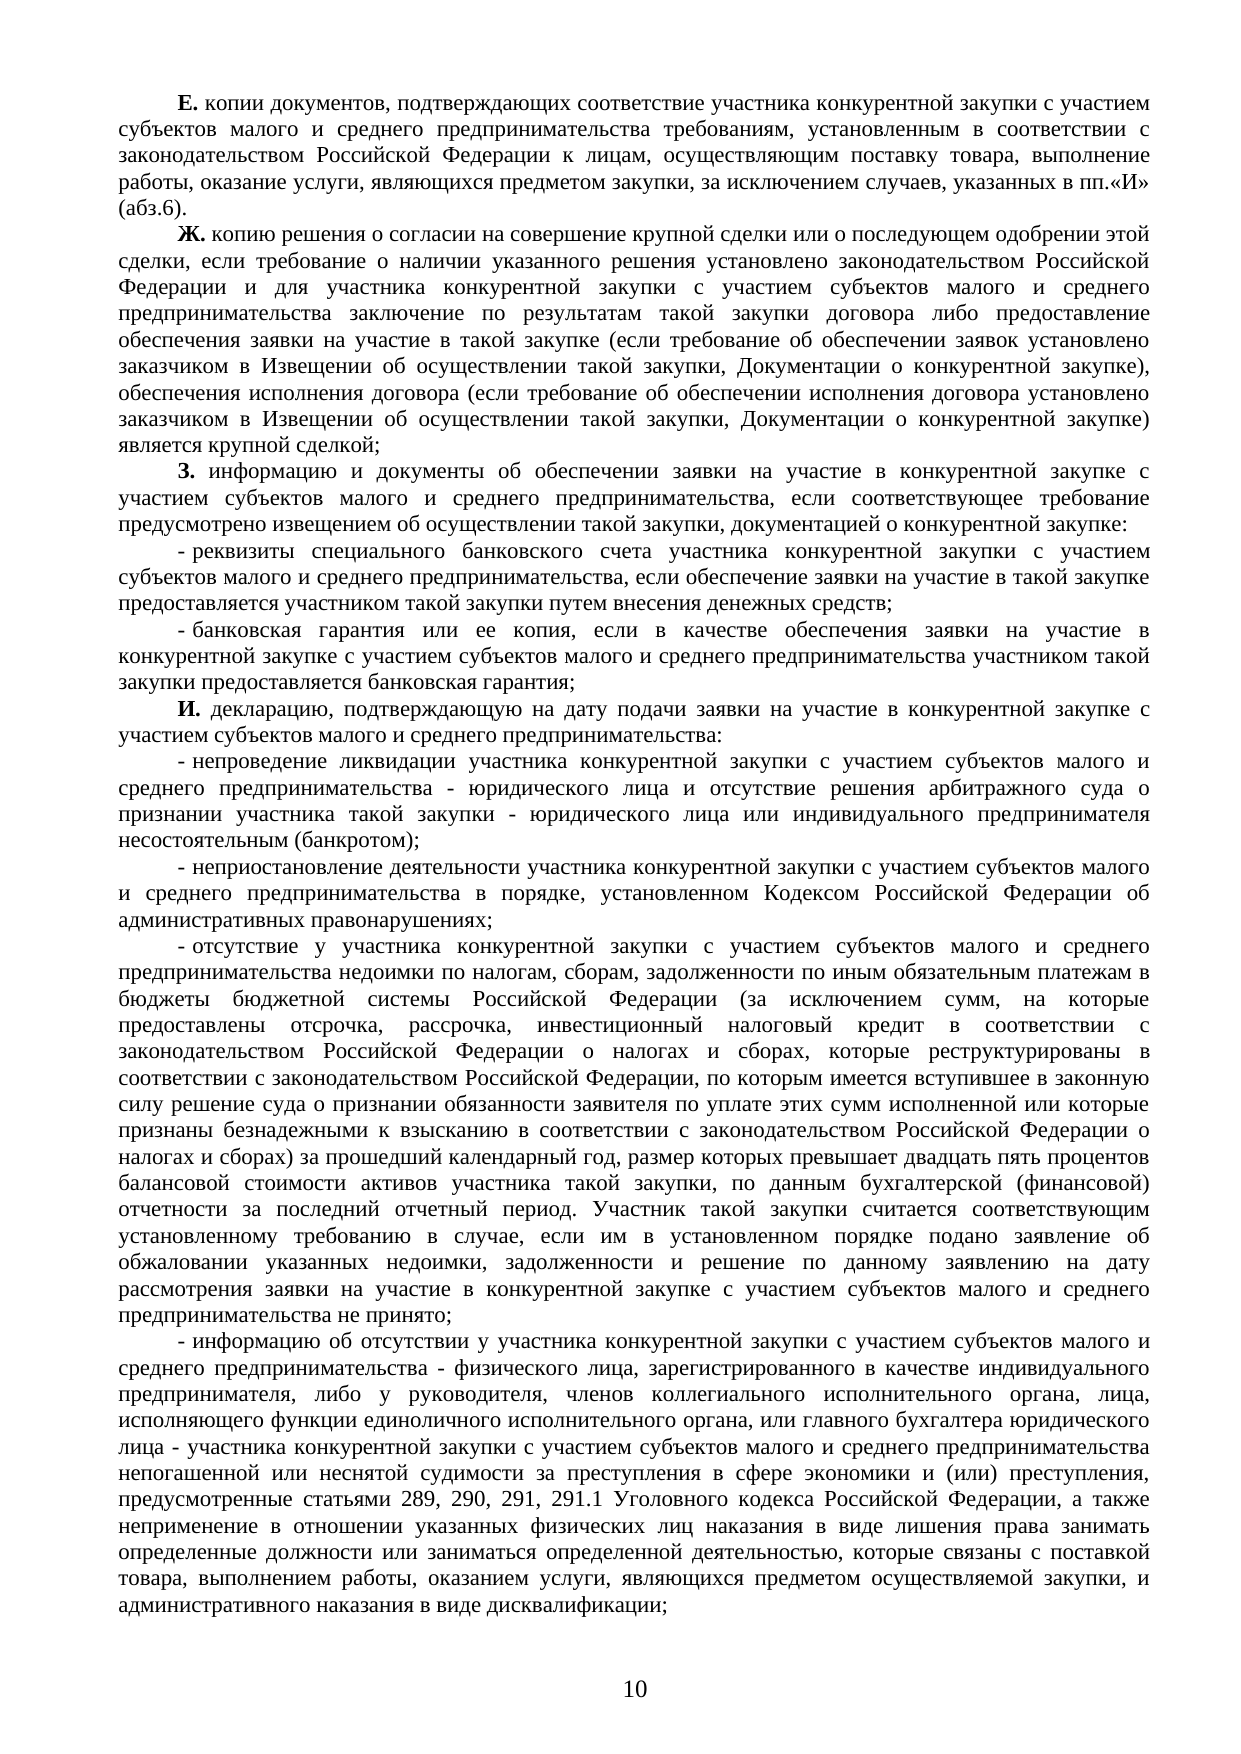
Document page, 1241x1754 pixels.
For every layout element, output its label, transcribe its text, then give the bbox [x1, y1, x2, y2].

list Ж. копию решения о согласии на совершение крупной сделки или о последующем одобрении этой сделки, если требование о наличии указанного решения установлено законодательством Российской Федерации и для участника конкурентной закупки с участием субъектов малого и среднего предпринимательства заключение по результатам такой закупки договора либо предоставление обеспечения заявки на участие в такой закупке (если требование об обеспечении заявок установлено заказчиком в Извещении об осуществлении такой закупки, Документации о конкурентной закупке), обеспечения исполнения договора (если требование об обеспечении исполнения договора установлено заказчиком в Извещении об осуществлении такой закупки, Документации о конкурентной закупке) является крупной сделкой; [118, 220, 1152, 458]
list реквизиты специального банковского счета участника конкурентной закупки с участием субъектов малого и среднего предпринимательства, если обеспечение заявки на участие в такой закупке предоставляется участником такой закупки путем внесения денежных средств; [118, 537, 1152, 616]
list банковская гарантия или ее копия, если в качестве обеспечения заявки на участие в конкурентной закупке с участием субъектов малого и среднего предпринимательства участником такой закупки предоставляется банковская гарантия; [118, 616, 1152, 695]
list информацию об отсутствии у участника конкурентной закупки с участием субъектов малого и среднего предпринимательства - физического лица, зарегистрированного в качестве индивидуального предпринимателя, либо у руководителя, членов коллегиального исполнительного органа, лица, исполняющего функции единоличного исполнительного органа, или главного бухгалтера юридического лица - участника конкурентной закупки с участием субъектов малого и среднего предпринимательства непогашенной или неснятой судимости за преступления в сфере экономики и (или) преступления, предусмотренные статьями 289, 290, 291, 291.1 Уголовного кодекса Российской Федерации, а также неприменение в отношении указанных физических лиц наказания в виде лишения права занимать определенные должности или заниматься определенной деятельностью, которые связаны с поставкой товара, выполнением работы, оказанием услуги, являющихся предметом осуществляемой закупки, и административного наказания в виде дисквалификации; [118, 1327, 1152, 1617]
list И. декларацию, подтверждающую на дату подачи заявки на участие в конкурентной закупке с участием субъектов малого и среднего предпринимательства: [118, 695, 1152, 747]
list неприостановление деятельности участника конкурентной закупки с участием субъектов малого и среднего предпринимательства в порядке, установленном Кодексом Российской Федерации об административных правонарушениях; [118, 853, 1152, 932]
list Е. копии документов, подтверждающих соответствие участника конкурентной закупки с участием субъектов малого и среднего предпринимательства требованиям, установленным в соответствии с законодательством Российской Федерации к лицам, осуществляющим поставку товара, выполнение работы, оказание услуги, являющихся предметом закупки, за исключением случаев, указанных в пп.«И» (абз.6). [118, 89, 1152, 220]
list непроведение ликвидации участника конкурентной закупки с участием субъектов малого и среднего предпринимательства - юридического лица и отсутствие решения арбитражного суда о признании участника такой закупки - юридического лица или индивидуального предпринимателя несостоятельным (банкротом); [118, 747, 1152, 853]
list отсутствие у участника конкурентной закупки с участием субъектов малого и среднего предпринимательства недоимки по налогам, сборам, задолженности по иным обязательным платежам в бюджеты бюджетной системы Российской Федерации (за исключением сумм, на которые предоставлены отсрочка, рассрочка, инвестиционный налоговый кредит в соответствии с законодательством Российской Федерации о налогах и сборах, которые реструктурированы в соответствии с законодательством Российской Федерации, по которым имеется вступившее в законную силу решение суда о признании обязанности заявителя по уплате этих сумм исполненной или которые признаны безнадежными к взысканию в соответствии с законодательством Российской Федерации о налогах и сборах) за прошедший календарный год, размер которых превышает двадцать пять процентов балансовой стоимости активов участника такой закупки, по данным бухгалтерской (финансовой) отчетности за последний отчетный период. Участник такой закупки считается соответствующим установленному требованию в случае, если им в установленном порядке подано заявление об обжаловании указанных недоимки, задолженности и решение по данному заявлению на дату рассмотрения заявки на участие в конкурентной закупке с участием субъектов малого и среднего предпринимательства не принято; [118, 932, 1152, 1327]
list З. информацию и документы об обеспечении заявки на участие в конкурентной закупке с участием субъектов малого и среднего предпринимательства, если соответствующее требование предусмотрено извещением об осуществлении такой закупки, документацией о конкурентной закупке: [118, 458, 1152, 537]
